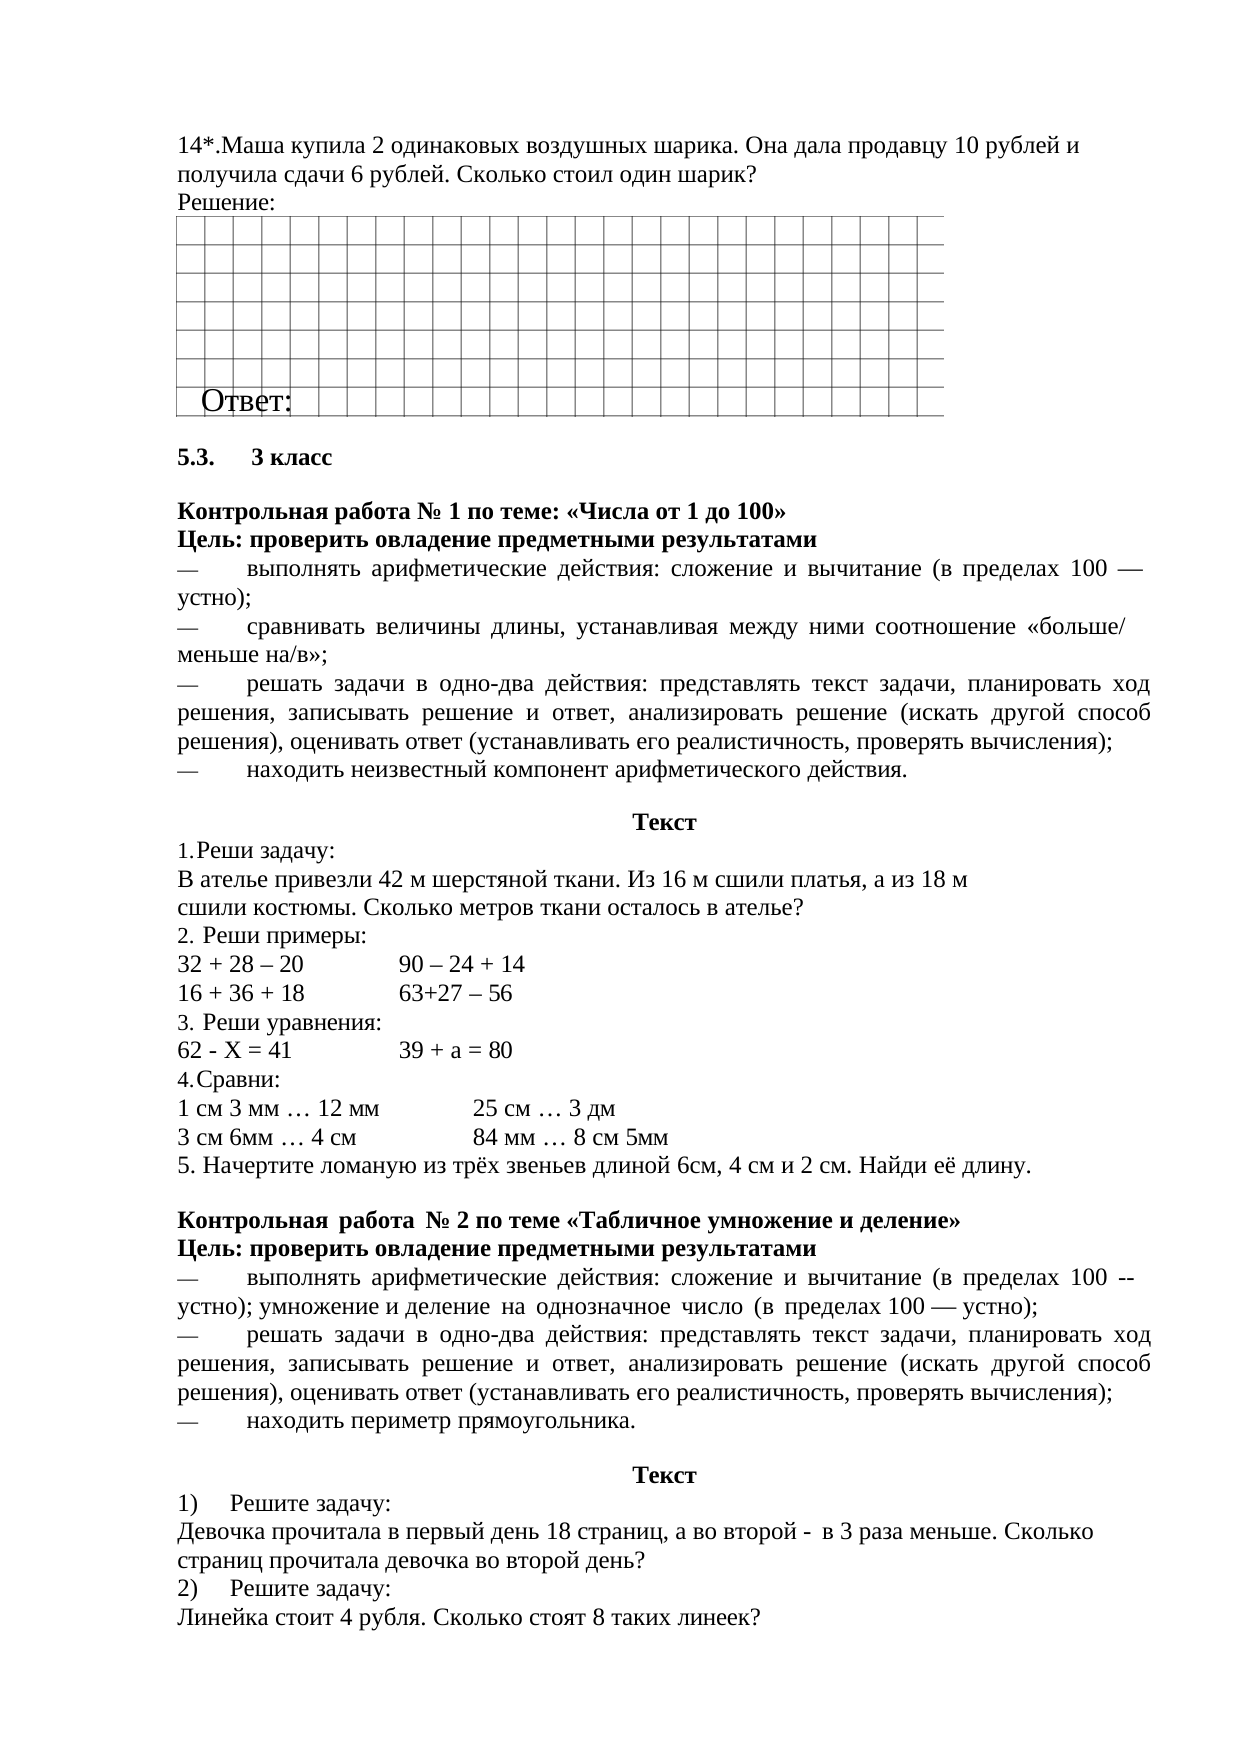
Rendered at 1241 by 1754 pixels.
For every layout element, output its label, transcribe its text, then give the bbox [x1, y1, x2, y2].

list Реши задачу: [177, 835, 1196, 864]
list решать задачи в одно-два действия: представлять текст задачи, планировать ход решения, записывать решение и ответ, анализировать решение (искать другой способ решения), оценивать ответ (устанавливать его реалистичность, проверять вычисления); [177, 668, 1152, 754]
text 62 - Х = 41 39 + а = 80 [177, 1036, 1196, 1064]
picture [176, 216, 944, 417]
text Девочка прочитала в первый день 18 страниц, а во второй - в 3 раза меньше. Сколько страниц прочитала девочка во второй день? [177, 1517, 1141, 1573]
list см 6мм … 4 см 84 мм … 8 см 5мм [177, 1122, 1196, 1151]
list Начертите ломаную из трёх звеньев длиной 6см, 4 см и 2 см. Найди её длину. [177, 1151, 1196, 1179]
list Решите задачу: [177, 1489, 1196, 1517]
list находить неизвестный компонент арифметического действия. [177, 754, 1196, 783]
list сравнивать величины длины, устанавливая между ними соотношение «больше/ меньше на/в»; [177, 611, 1151, 668]
list выполнять арифметические действия: сложение и вычитание (в пределах 100 — устно); [177, 553, 1152, 611]
text Линейка стоит 4 рубля. Сколько стоят 8 таких линеек? [177, 1603, 1196, 1631]
list Реши уравнения: [177, 1007, 1196, 1036]
text 1 см 3 мм … 12 мм 25 см … 3 дм [177, 1093, 1196, 1122]
text 14*.Маша купила 2 одинаковых воздушных шарика. Она дала продавцу 10 рублей и получила сдачи 6 рублей. Сколько стоил один шарик? [177, 130, 1141, 187]
text Решение: [177, 187, 1196, 216]
text Контрольная работа № 1 по теме: «Числа от 1 до 100» Цель: проверить овладение предметными результатами [177, 496, 850, 553]
list выполнять арифметические действия: сложение и вычитание (в пределах 100 -- устно); умножение и деление на однозначное число (в пределах 100 — устно); [177, 1262, 1152, 1319]
text Контрольная работа № 2 по теме «Табличное умножение и деление» Цель: проверить овладение предметными результатами [177, 1206, 1012, 1262]
text Текст [172, 1460, 1157, 1489]
list Реши примеры: [177, 921, 1196, 949]
list находить периметр прямоугольника. [177, 1406, 1196, 1434]
list Решите задачу: [177, 1574, 1196, 1603]
list решать задачи в одно-два действия: представлять текст задачи, планировать ход решения, записывать решение и ответ, анализировать решение (искать другой способ решения), оценивать ответ (устанавливать его реалистичность, проверять вычисления); [177, 1319, 1152, 1406]
list Сравни: [177, 1065, 1196, 1093]
text 16 + 36 + 18 63+27 – 56 [177, 978, 1196, 1007]
text Текст [172, 807, 1157, 835]
text В ателье привезли 42 м шерстяной ткани. Из 16 м сшили платья, а из 18 м сшили костюмы. Сколько метров ткани осталось в ателье? [177, 864, 1043, 921]
text 32 + 28 – 20 90 – 24 + 14 [177, 949, 1196, 978]
